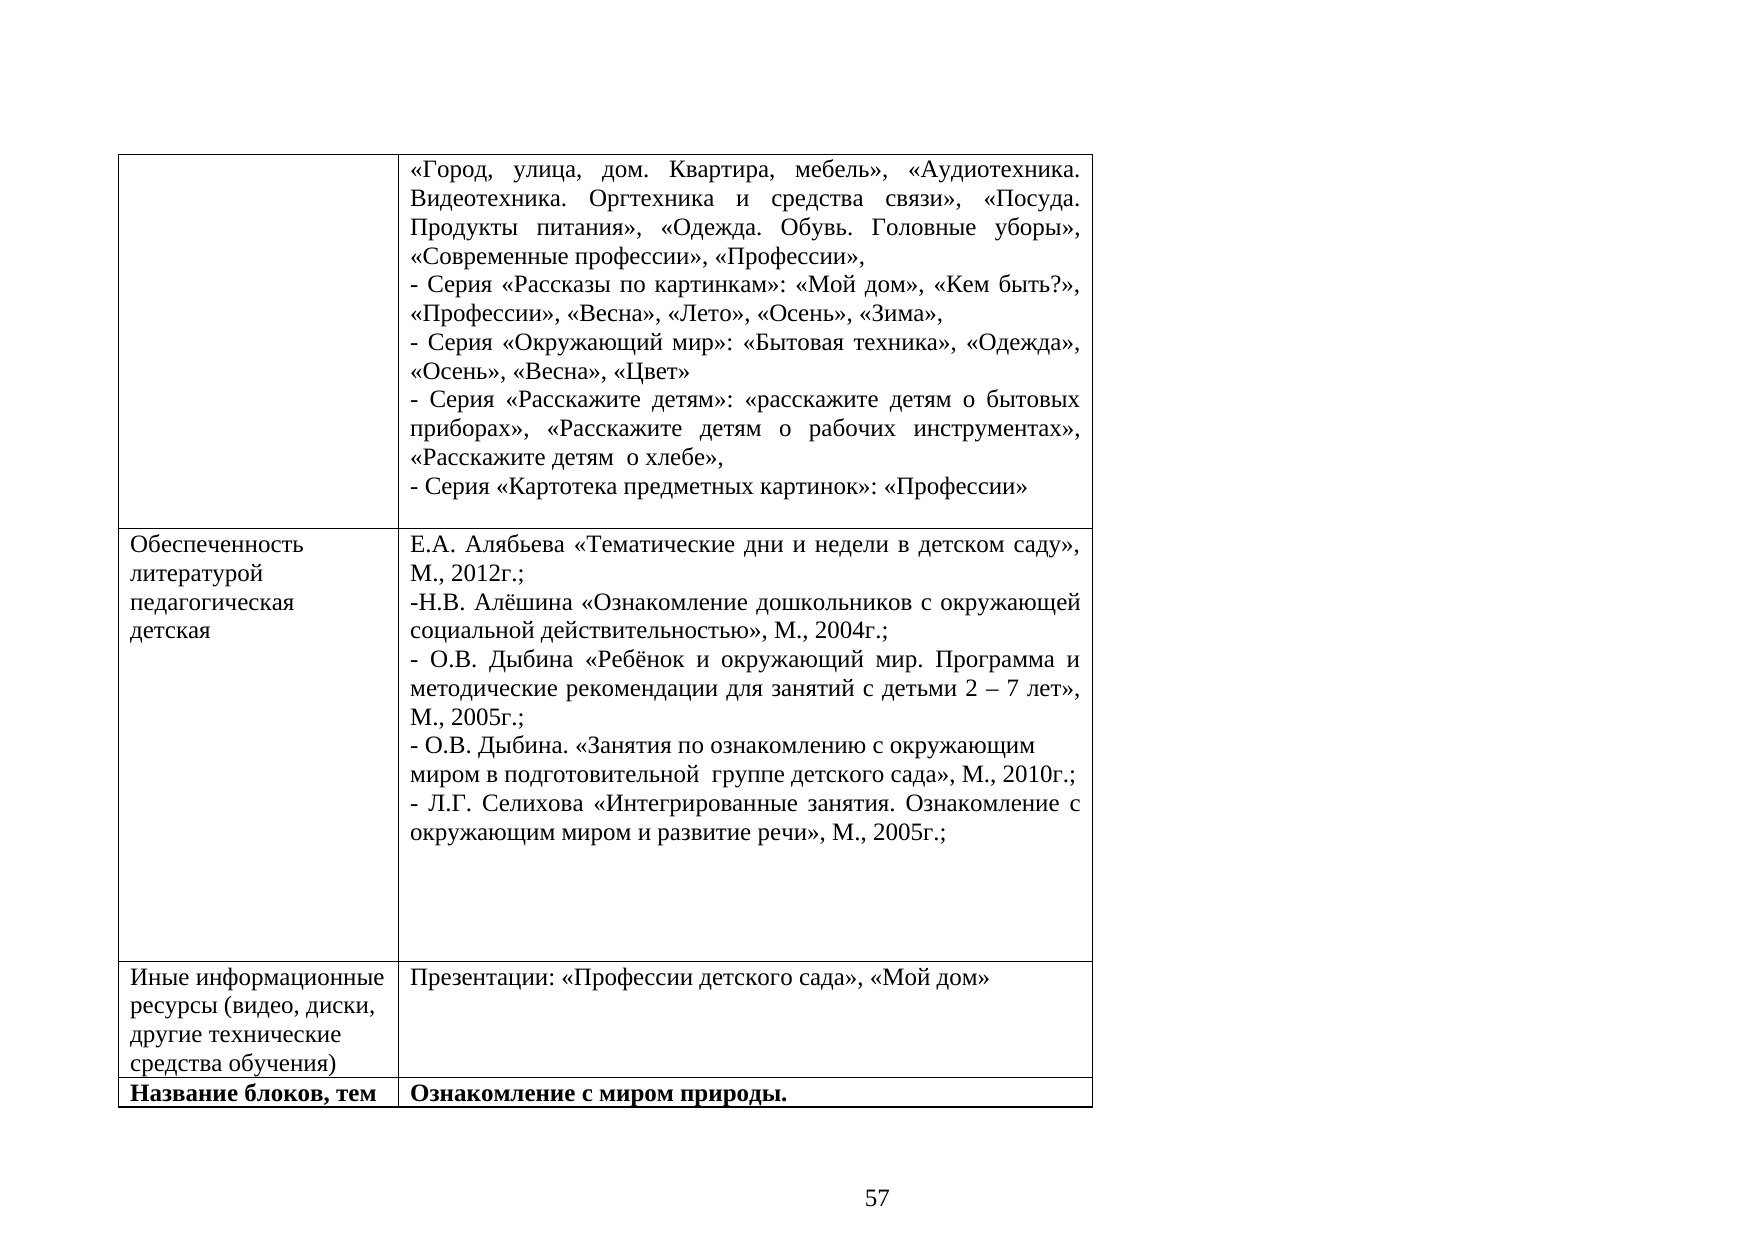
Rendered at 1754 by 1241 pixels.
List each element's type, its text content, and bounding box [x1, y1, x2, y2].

table_cell Е.А. Алябьева «Тематические дни и недели в детском саду», М., 2012г.; -Н.В. Алёшина «Ознакомление дошкольников с окружающей социальной действительностью», М., 2004г.; - О.В. Дыбина «Ребёнок и окружающий мир. Программа и методические рекомендации для занятий с детьми 2 – 7 лет», М., 2005г.; - О.В. Дыбина. «Занятия по ознакомлению с окружающим миром в подготовительной группе детского сада», М., 2010г.; - Л.Г. Селихова «Интегрированные занятия. Ознакомление с окружающим миром и развитие речи», М., 2005г.; [399, 529, 1092, 961]
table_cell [399, 155, 1092, 528]
table_cell Обеспеченность литературой педагогическая детская [119, 529, 398, 961]
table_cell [119, 1078, 398, 1106]
table_cell Презентации: «Профессии детского сада», «Мой дом» [399, 962, 1092, 1077]
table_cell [399, 1078, 1092, 1106]
table_cell Иные информационные ресурсы (видео, диски, другие технические средства обучения) [119, 962, 398, 1077]
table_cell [119, 155, 398, 528]
